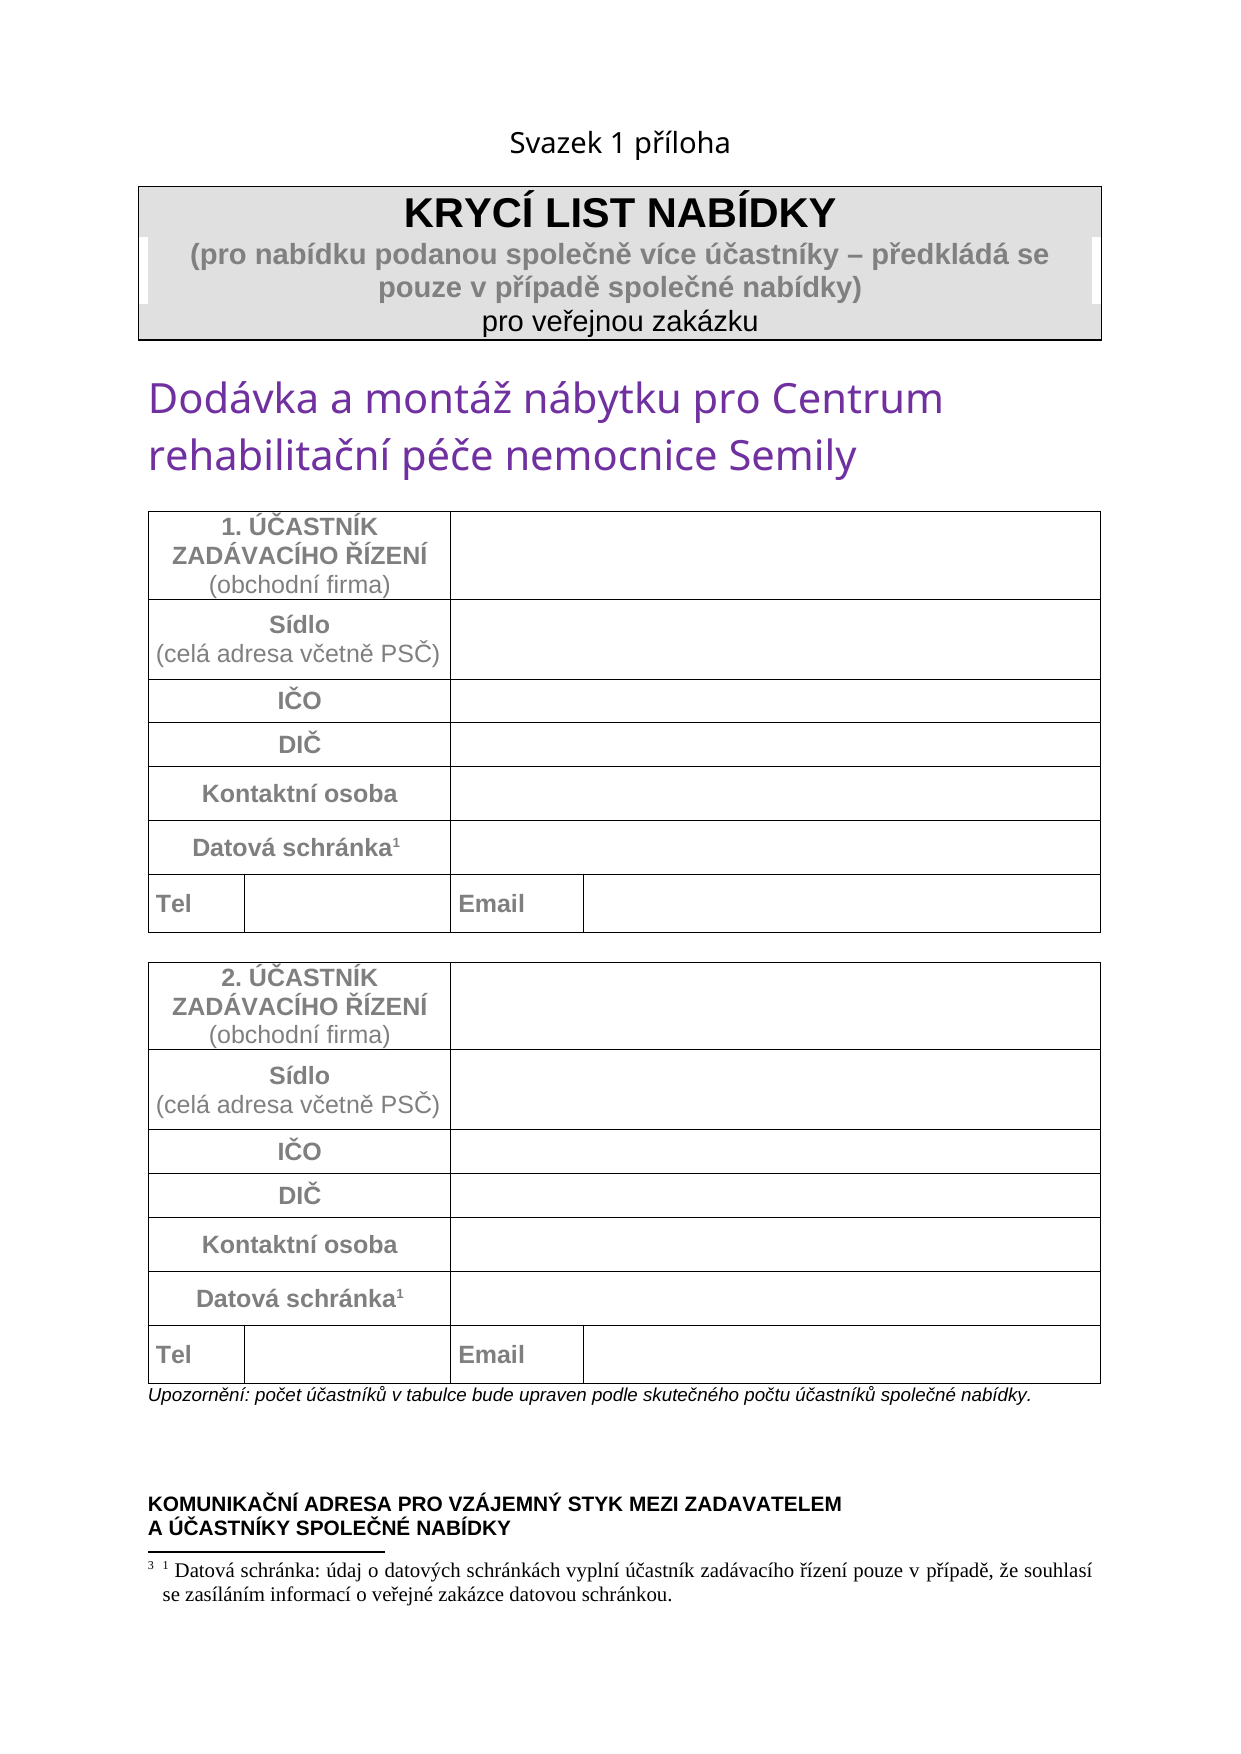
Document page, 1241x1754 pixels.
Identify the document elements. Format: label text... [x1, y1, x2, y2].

table_cell DIČ [149, 1174, 450, 1217]
table_cell [451, 1174, 1100, 1217]
table_cell IČO [149, 1130, 450, 1173]
text Upozornění: počet účastníků v tabulce bude upraven podle skutečného počtu účastníků společné nabídky. [148, 1384, 1092, 1405]
table_cell Kontaktní osoba [149, 1218, 450, 1271]
table_cell Sídlo (celá adresa včetně PSČ) [149, 1050, 450, 1129]
table_header 2. ÚČASTNÍK ZADÁVACÍHO ŘÍZENÍ (obchodní firma) [149, 963, 450, 1049]
table_cell [451, 767, 1100, 820]
table_cell [245, 875, 450, 932]
table_cell Sídlo (celá adresa včetně PSČ) [149, 600, 450, 678]
table_cell [245, 1326, 450, 1383]
table_cell [584, 1326, 1100, 1383]
table_cell [451, 1272, 1100, 1324]
text A ÚČASTNÍKY SPOLEČNÉ NABÍDKY [148, 1516, 1092, 1539]
table_cell DIČ [149, 723, 450, 766]
table_cell Datová schránka1 [149, 821, 450, 874]
table_cell Email [451, 1326, 583, 1383]
text KOMUNIKAČNÍ ADRESA PRO VZÁJEMNÝ STYK MEZI ZADAVATELEM [148, 1492, 1092, 1516]
table_header [451, 512, 1100, 598]
table_cell Email [451, 875, 583, 932]
table_cell [451, 821, 1100, 874]
table_cell [451, 1218, 1100, 1271]
table_cell IČO [149, 680, 450, 722]
table_cell Tel [149, 1326, 244, 1383]
table_cell [451, 723, 1100, 766]
text (pro nabídku podanou společně více účastníky – předkládá se pouze v případě společné nabídky) [148, 237, 1092, 301]
text pro veřejnou zakázku [139, 301, 1101, 339]
table_cell Datová schránka1 [149, 1272, 450, 1324]
table_cell [451, 1050, 1100, 1129]
table_header [451, 963, 1100, 1049]
table_cell [451, 600, 1100, 678]
table_header 1. ÚČASTNÍK ZADÁVACÍHO ŘÍZENÍ (obchodní firma) [149, 512, 450, 598]
text Dodávka a montáž nábytku pro Centrum rehabilitační péče nemocnice Semily [148, 369, 1092, 482]
table_cell [584, 875, 1100, 932]
table_cell Tel [149, 875, 244, 932]
table_cell [451, 1130, 1100, 1173]
table_cell Kontaktní osoba [149, 767, 450, 820]
text Svazek 1 příloha [148, 122, 1092, 162]
text KRYCÍ LIST NABÍDKY [139, 187, 1101, 237]
table_cell [451, 680, 1100, 722]
